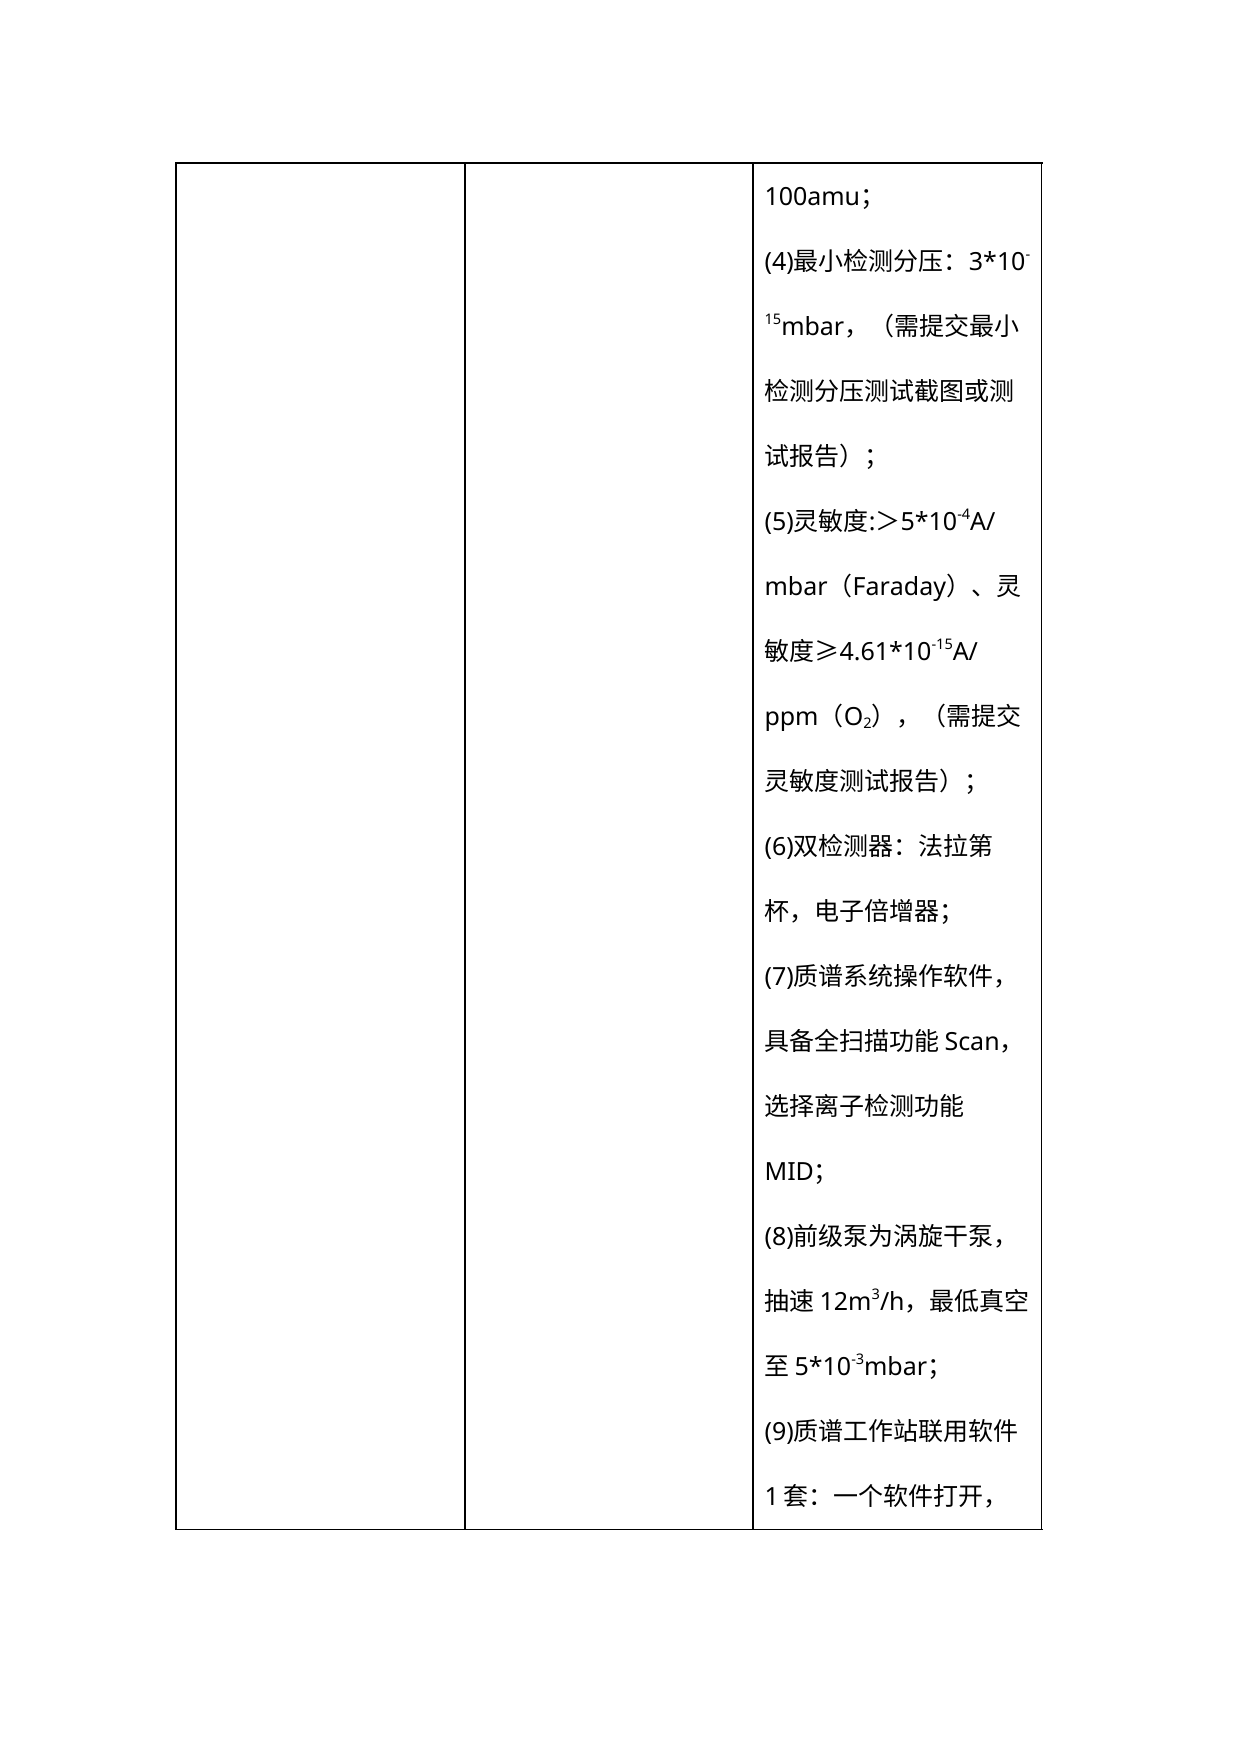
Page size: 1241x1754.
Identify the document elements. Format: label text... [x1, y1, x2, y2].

table_cell 1 [177, 164, 464, 1528]
table_cell [466, 164, 752, 1528]
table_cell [754, 164, 1041, 1528]
